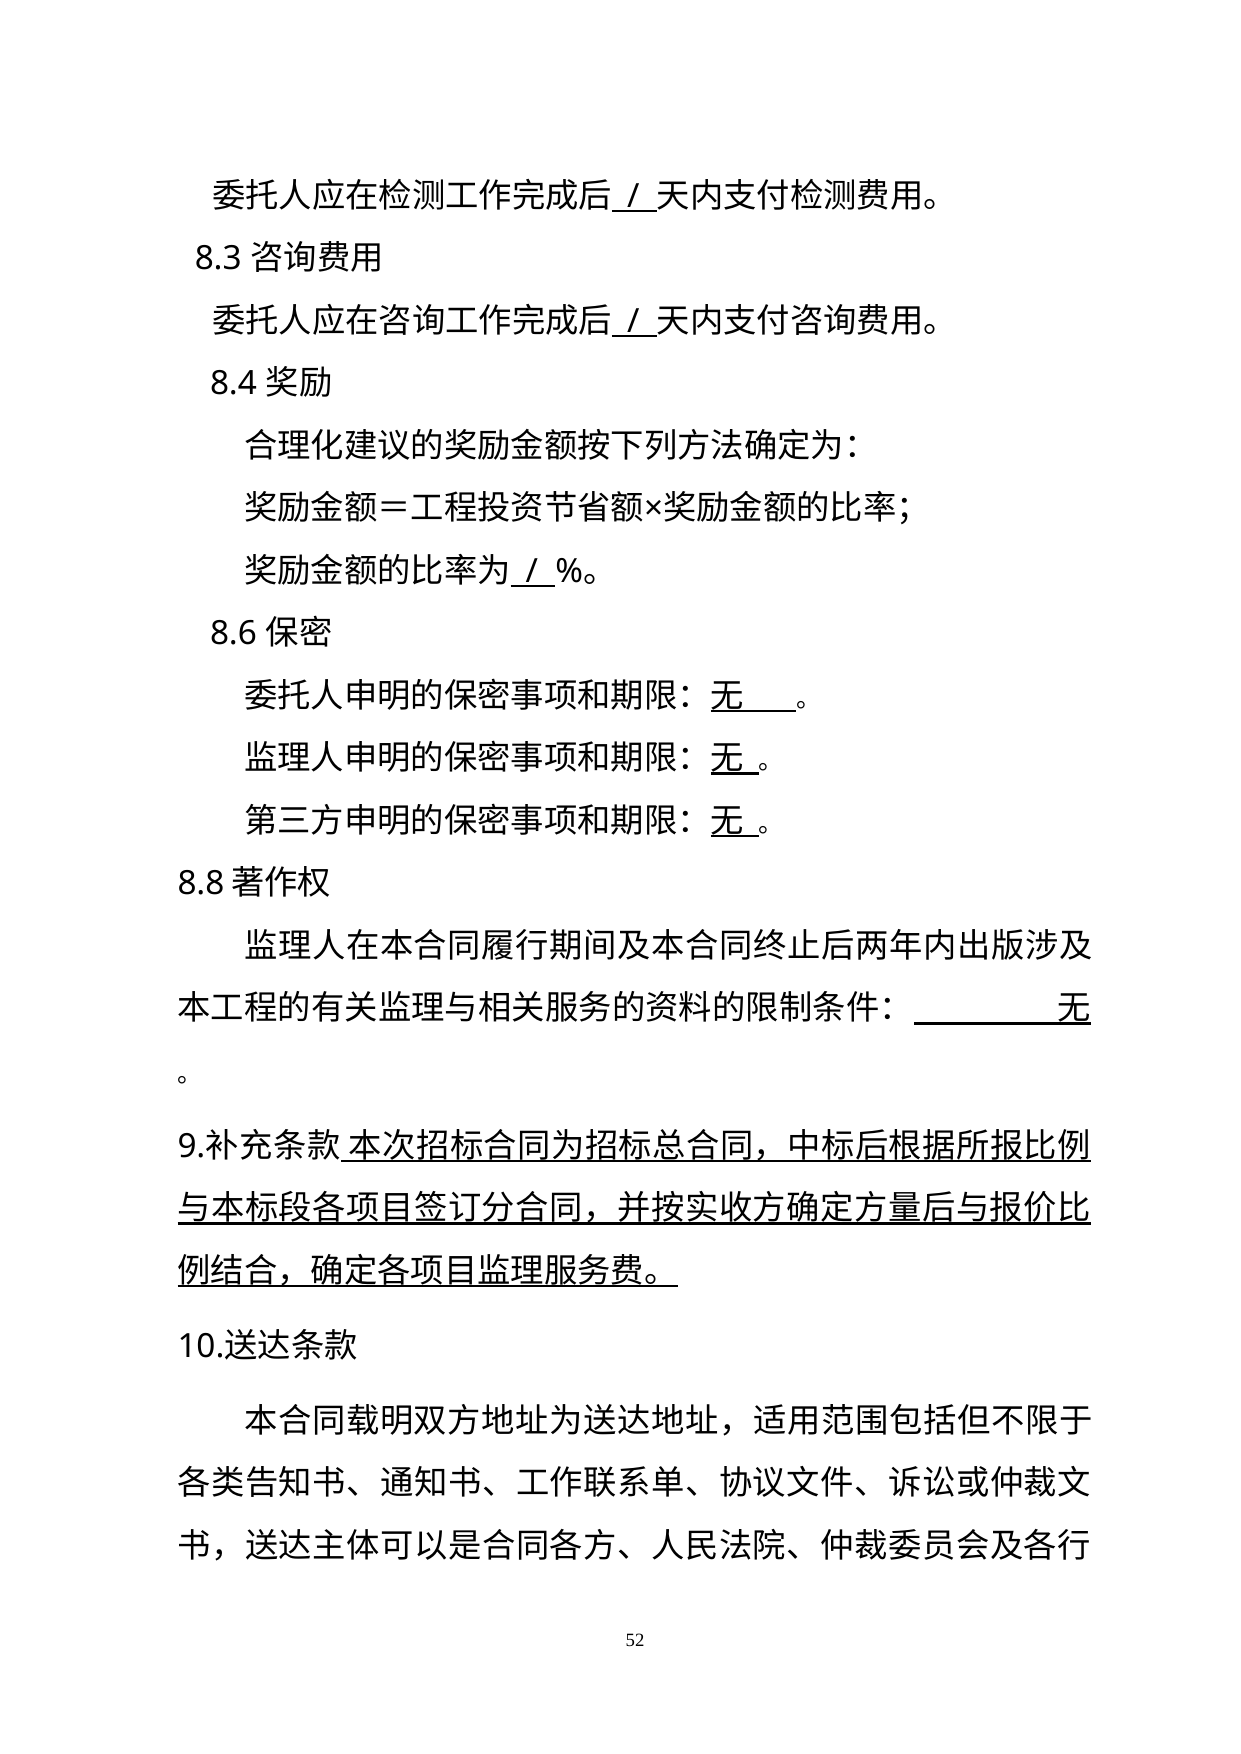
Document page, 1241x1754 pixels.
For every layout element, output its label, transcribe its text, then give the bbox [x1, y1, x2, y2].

text 8.4 奖励 [177, 344, 1092, 407]
text 奖励金额＝工程投资节省额×奖励金额的比率； [177, 469, 1092, 532]
text 合理化建议的奖励金额按下列方法确定为： [177, 407, 1092, 469]
text 10.送达条款 [177, 1307, 1092, 1369]
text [177, 1382, 1092, 1569]
text 8.8著作权 [177, 844, 1092, 907]
text 9.补充条款 本次招标合同为招标总合同，中标后根据所报比例与本标段各项目签订分合同，并按实收方确定方量后与报价比例结合，确定各项目监理服务费。 [177, 1107, 1092, 1294]
text 8.3 咨询费用 [177, 219, 1092, 282]
text 监理人申明的保密事项和期限：无 。 [177, 719, 1092, 782]
text 委托人申明的保密事项和期限：无 。 [177, 657, 1092, 719]
text 委托人应在咨询工作完成后 / 天内支付咨询费用。 [177, 282, 1092, 344]
text 第三方申明的保密事项和期限：无 。 [177, 782, 1092, 844]
text 8.6 保密 [177, 594, 1092, 657]
text 监理人在本合同履行期间及本合同终止后两年内出版涉及本工程的有关监理与相关服务的资料的限制条件： 无 。 [177, 907, 1092, 1094]
text 委托人应在检测工作完成后 / 天内支付检测费用。 [177, 157, 1092, 219]
text 奖励金额的比率为 / %。 [177, 532, 1092, 594]
